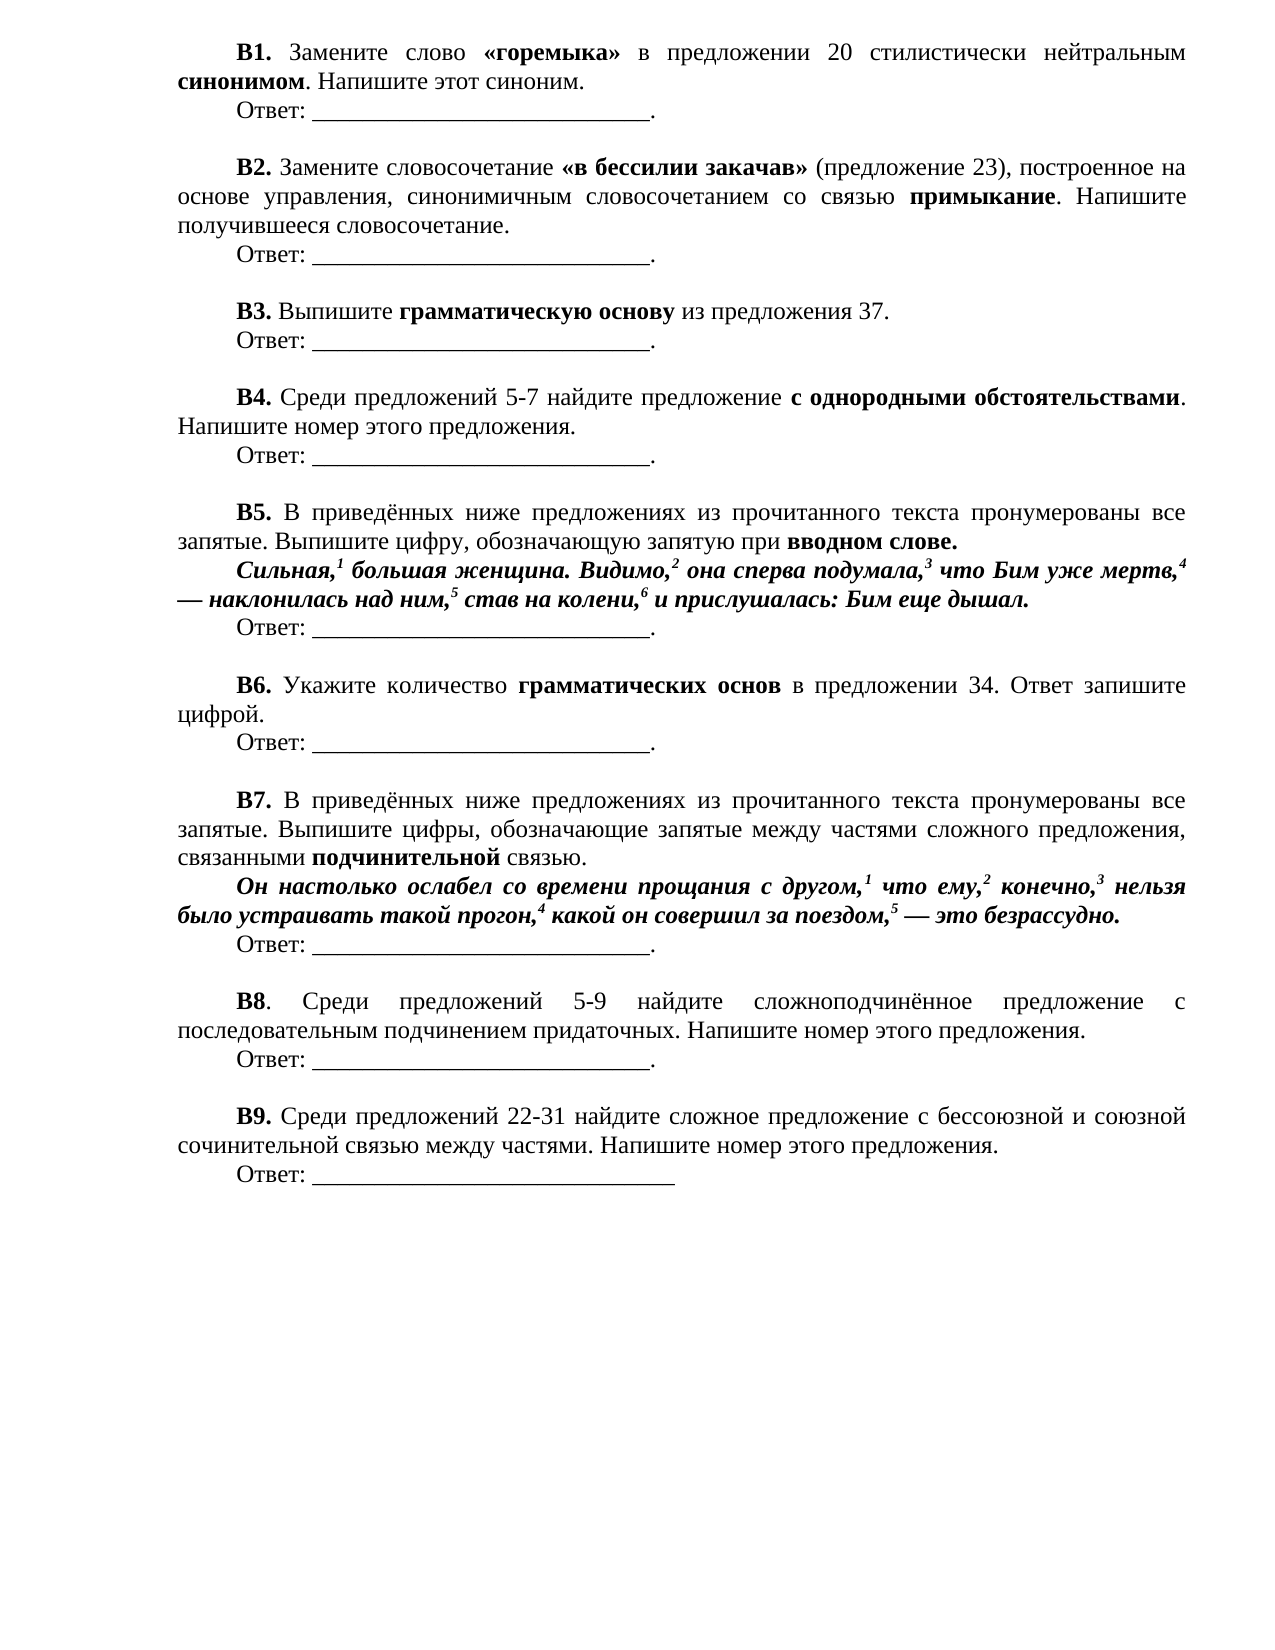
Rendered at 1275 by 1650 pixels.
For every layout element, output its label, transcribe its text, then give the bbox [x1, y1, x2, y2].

text Ответ: ___________________________. [177, 239, 1186, 267]
text Ответ: _____________________________ [177, 1159, 1186, 1187]
text В3. Выпишите грамматическую основу из предложения 37. [177, 296, 1186, 325]
text Ответ: ___________________________. [177, 727, 1186, 756]
text Ответ: ___________________________. [177, 612, 1186, 641]
text В5. В приведённых ниже предложениях из прочитанного текста пронумерованы все запятые. Выпишите цифру, обозначающую запятую при вводном слове. [177, 497, 1186, 555]
text В7. В приведённых ниже предложениях из прочитанного текста пронумерованы все запятые. Выпишите цифры, обозначающие запятые между частями сложного предложения, связанными подчинительной связью. [177, 785, 1186, 871]
text В8. Среди предложений 5-9 найдите сложноподчинённое предложение с последовательным подчинением придаточных. Напишите номер этого предложения. [177, 986, 1186, 1044]
text Ответ: ___________________________. [177, 325, 1186, 354]
text Сильная,1 большая женщина. Видимо,2 она сперва подумала,3 что Бим уже мертв,4 — наклонилась над ним,5 став на колени,6 и прислушалась: Бим еще дышал. [177, 555, 1186, 612]
text Ответ: ___________________________. [177, 440, 1186, 469]
text Ответ: ___________________________. [177, 95, 1186, 124]
text Ответ: ___________________________. [177, 929, 1186, 957]
text В6. Укажите количество грамматических основ в предложении 34. Ответ запишите цифрой. [177, 670, 1186, 727]
text Он настолько ослабел со времени прощания с другом,1 что ему,2 конечно,3 нельзя было устраивать такой прогон,4 какой он совершил за поездом,5 — это безрассудно. [177, 871, 1186, 929]
text В4. Среди предложений 5-7 найдите предложение с однородными обстоятельствами. Напишите номер этого предложения. [177, 382, 1186, 440]
text В9. Среди предложений 22-31 найдите сложное предложение с бессоюзной и союзной сочинительной связью между частями. Напишите номер этого предложения. [177, 1101, 1186, 1159]
text В2. Замените словосочетание «в бессилии закачав» (предложение 23), построенное на основе управления, синонимичным словосочетанием со связью примыкание. Напишите получившееся словосочетание. [177, 152, 1186, 239]
text Ответ: ___________________________. [177, 1044, 1186, 1072]
text В1. Замените слово «горемыка» в предложении 20 стилистически нейтральным синонимом. Напишите этот синоним. [177, 37, 1186, 95]
